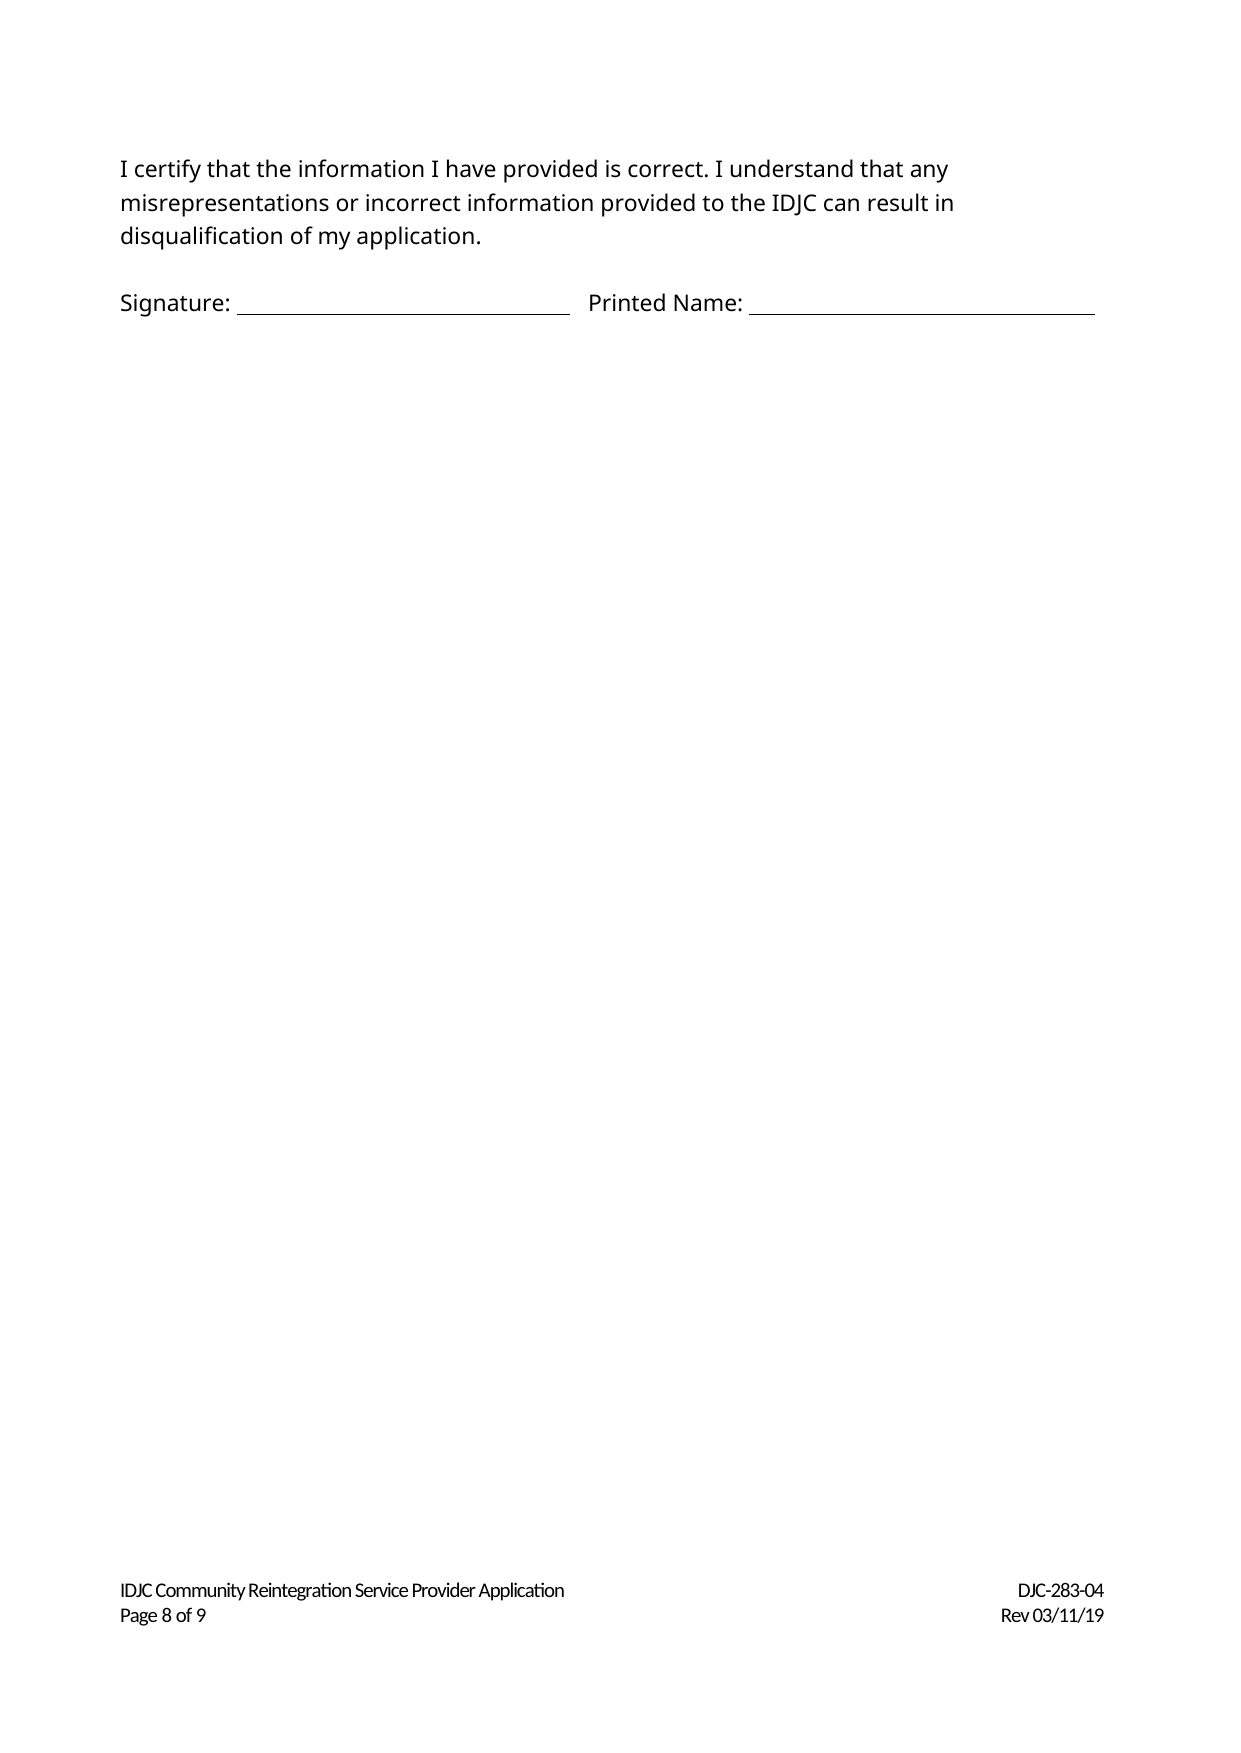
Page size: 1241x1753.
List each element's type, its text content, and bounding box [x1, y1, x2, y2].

text I certify that the information I have provided is correct. I understand that any misrepresentations or incorrect information provided to the IDJC can result in disqualification of my application. [120, 153, 1120, 252]
text Signature: Printed Name: [120, 287, 1120, 318]
